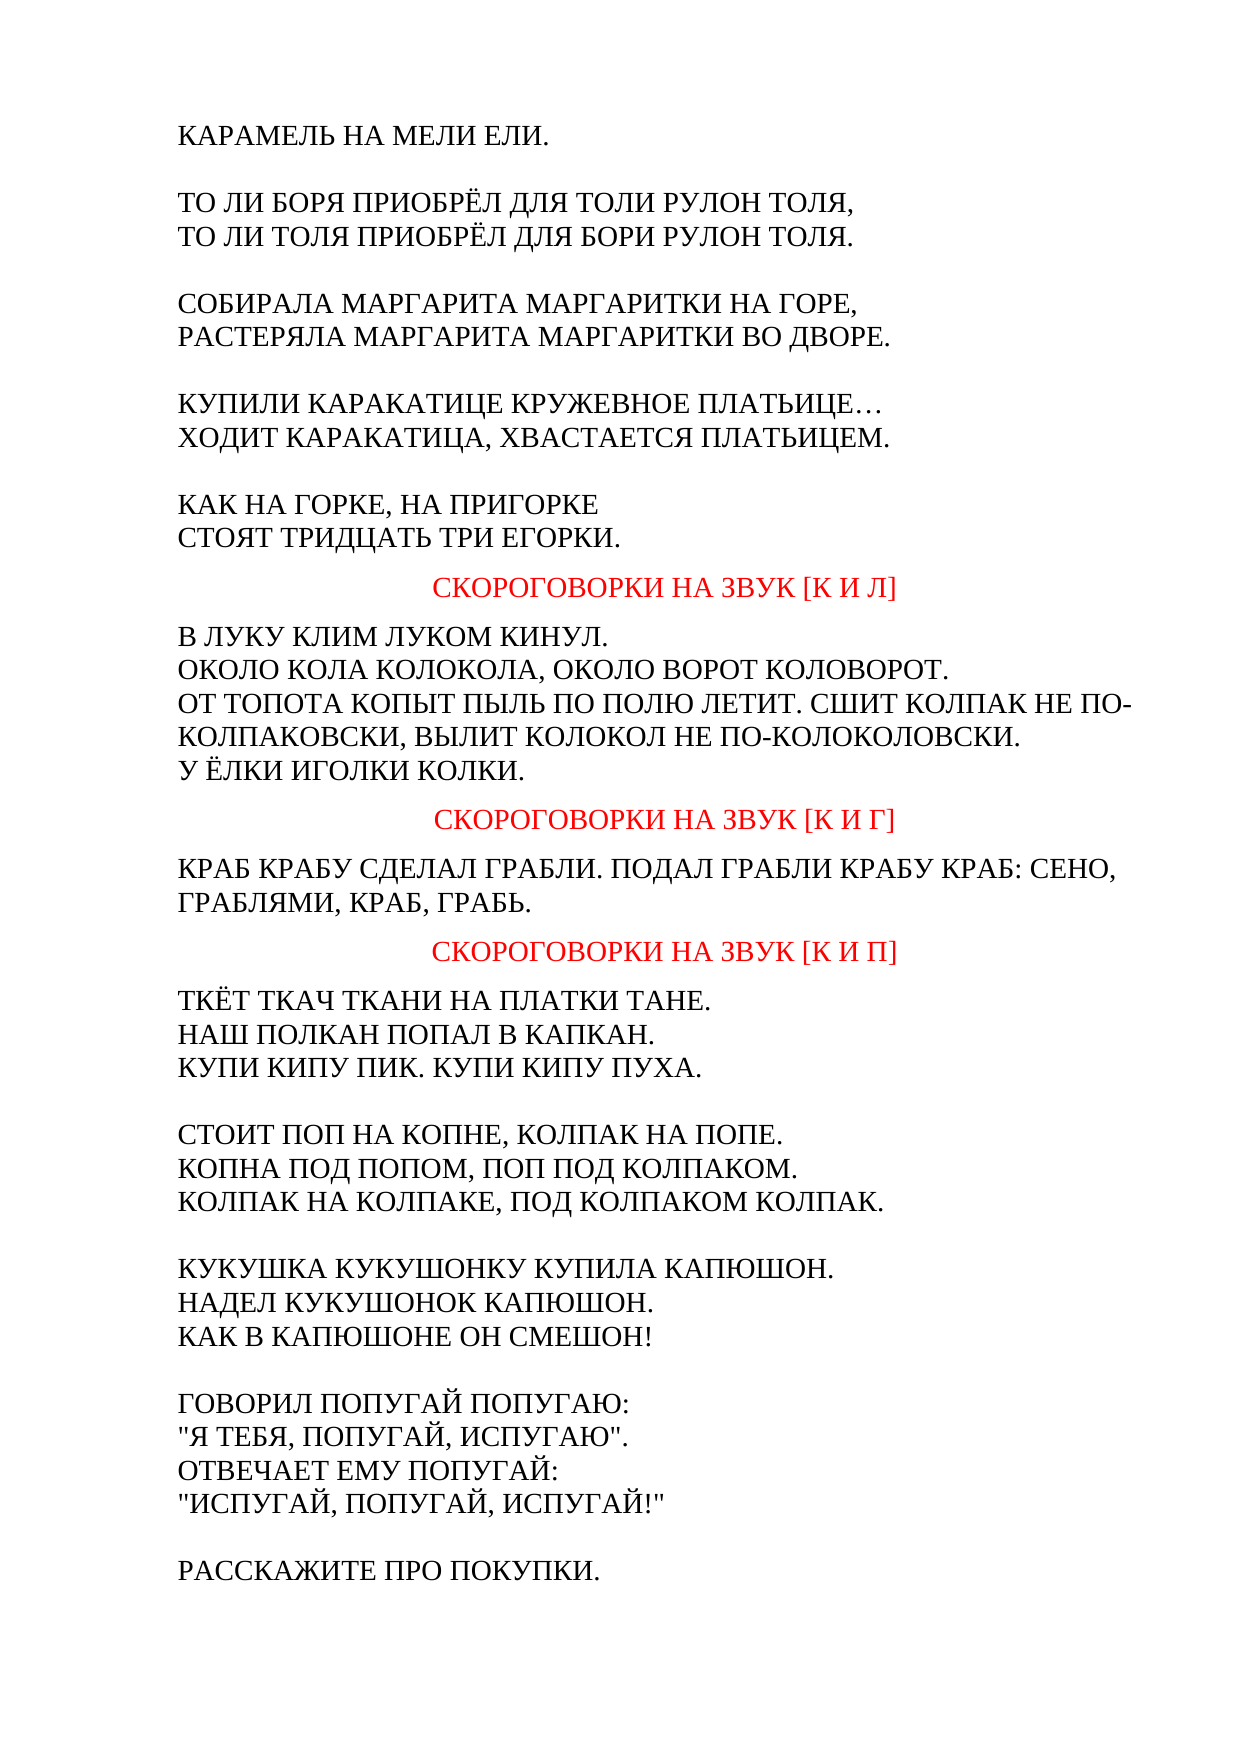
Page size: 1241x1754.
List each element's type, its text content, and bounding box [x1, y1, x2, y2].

text Скороговорки на звук [К и Л] [177, 570, 1152, 603]
text Скороговорки на звук [К и Г] [177, 802, 1152, 836]
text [177, 983, 1152, 1587]
text Скороговорки на звук [К и П] [177, 934, 1152, 968]
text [177, 118, 1152, 554]
text В Луку Клим луком кинул. Около кола колокола, около ворот коловорот. От топота копыт пыль по полю летит. Сшит колпак не по-колпаковски, вылит колокол не по-колоколовски. У ёлки иголки колки. [177, 619, 1152, 787]
text Краб крабу сделал грабли. Подал грабли крабу краб: сено, граблями, краб, грабь. [177, 851, 1152, 918]
